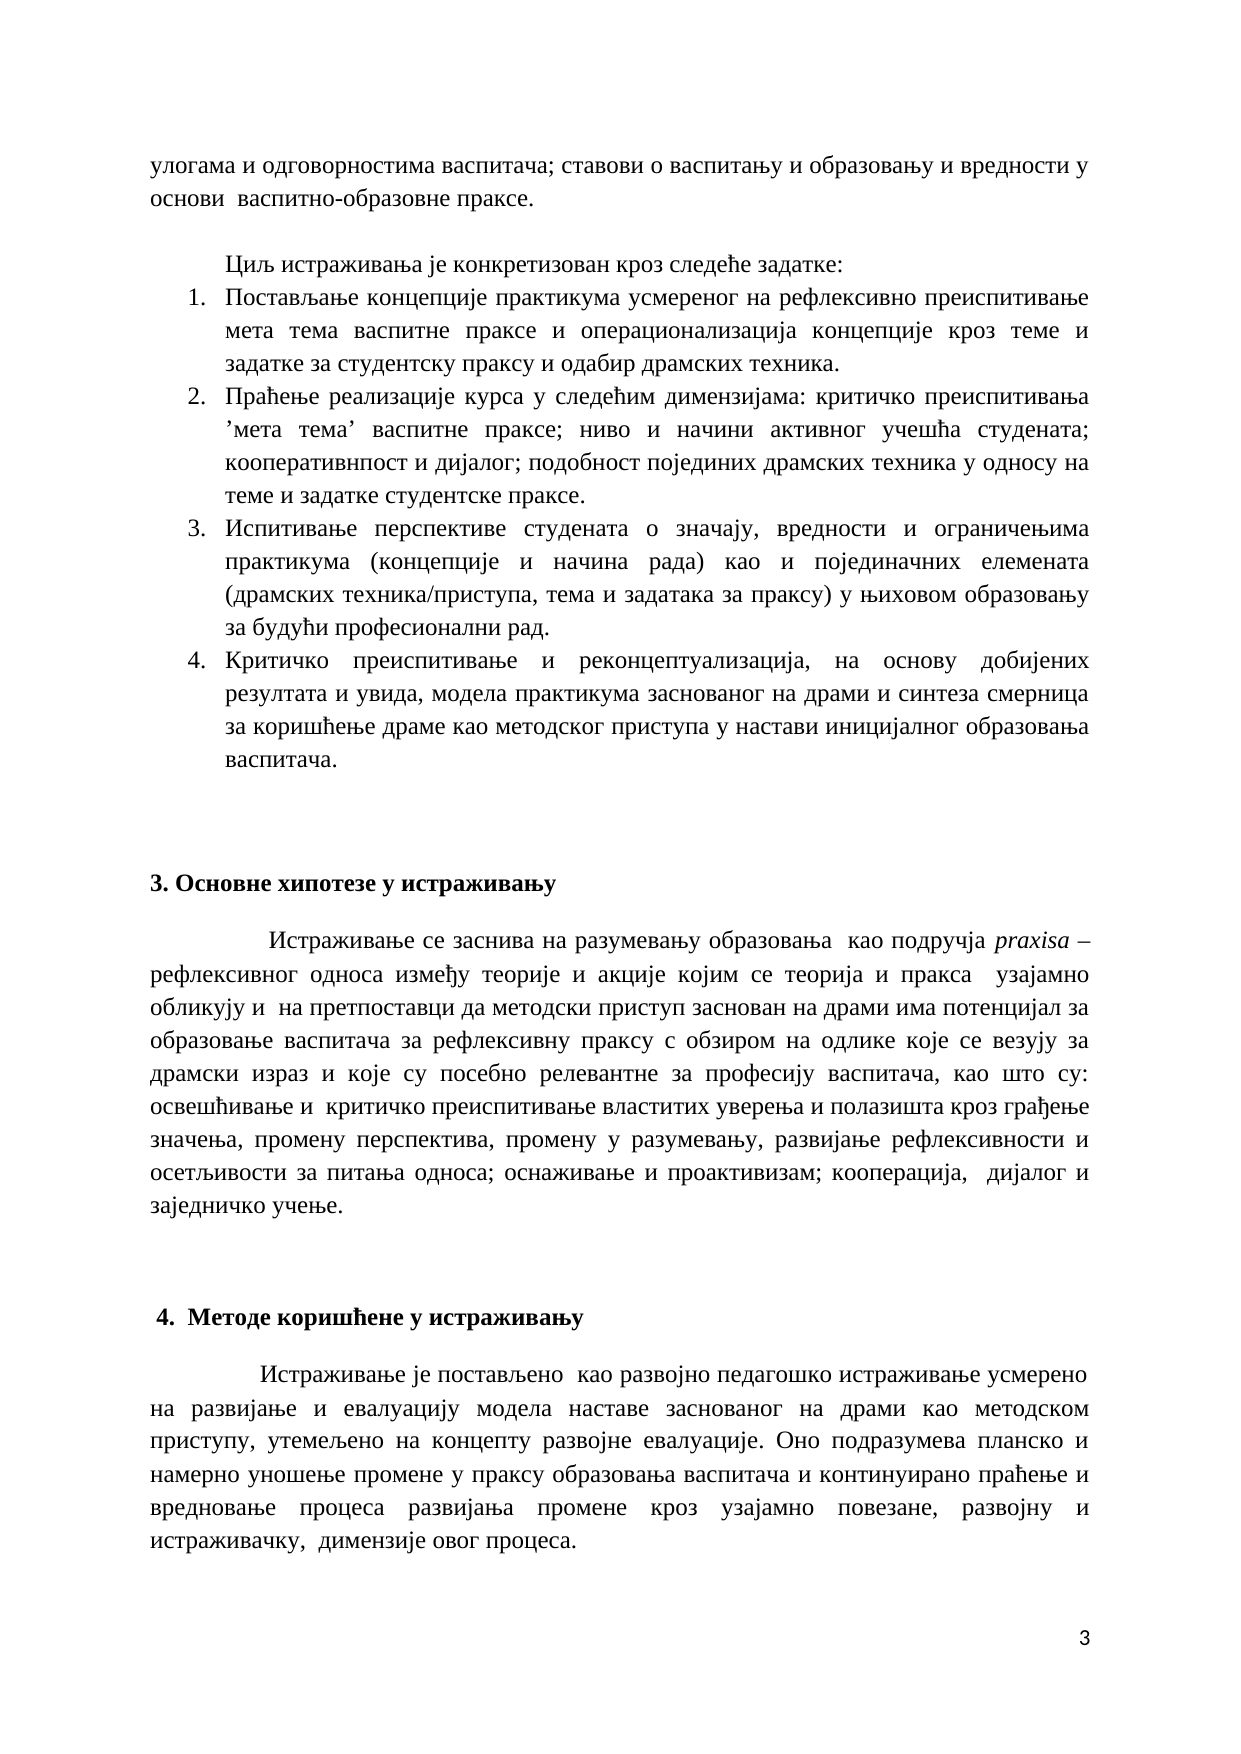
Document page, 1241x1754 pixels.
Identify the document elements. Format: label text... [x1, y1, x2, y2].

text 4. Методе коришћене у истраживању [150, 1302, 1090, 1330]
list Праћење реализације курса у следећим димензијама: критичко преиспитивања ’мета тема’ васпитне праксе; ниво и начини активног учешћа студената; кооперативнпост и дијалог; подобност појединих драмских техника у односу на теме и задатке студентске праксе. [187, 381, 1090, 509]
list Постављање концепције практикума усмереног на рефлексивно преиспитивање мета тема васпитне праксе и операционализација концепције кроз теме и задатке за студентску праксу и одабир драмских техника. [187, 282, 1090, 377]
text Истраживање се заснива на разумевању образовања као подручја praxisa – рефлексивног односа између теорије и акције којим се теорија и пракса узајамно обликују и на претпоставци да методски приступ заснован на драми има потенцијал за образовање васпитача за рефлексивну праксу с обзиром на одлике које се везују за драмски израз и које су посебно релевантне за професију васпитача, као што су: освешћивање и критичко преиспитивање властитих уверења и полазишта кроз грађење значења, промену перспектива, промену у разумевању, развијање рефлексивности и осетљивости за питања односа; оснаживање и проактивизам; кооперација, дијалог и заједничко учење. [150, 926, 1090, 1218]
text Циљ истраживања је конкретизован кроз следеће задатке: [150, 249, 1090, 278]
text Истраживање је постављено као развојно педагошко истраживање усмерено на развијање и евалуацију модела наставе заснованог на драми као методском приступу, утемељено на концепту развојне евалуације. Оно подразумева планско и намерно уношење промене у праксу образовања васпитача и континуирано праћење и вредновање процеса развијања промене кроз узајамно повезане, развојну и истраживачку, димензије овог процеса. [150, 1359, 1090, 1553]
list Критичко преиспитивање и реконцептуализација, на основу добијених резултата и увида, модела практикума заснованог на драми и синтеза смерница за коришћење драме као методског приступа у настави иницијалног образовања васпитача. [187, 645, 1090, 773]
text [150, 150, 1090, 212]
text 3. Основне хипотезе у истраживању [150, 868, 1090, 896]
list Испитивање перспективе студената о значају, вредности и ограничењима практикума (концепције и начина рада) као и појединачних елемената (драмских техника/приступа, тема и задатака за праксу) у њиховом образовању за будући професионални рад. [187, 513, 1090, 641]
